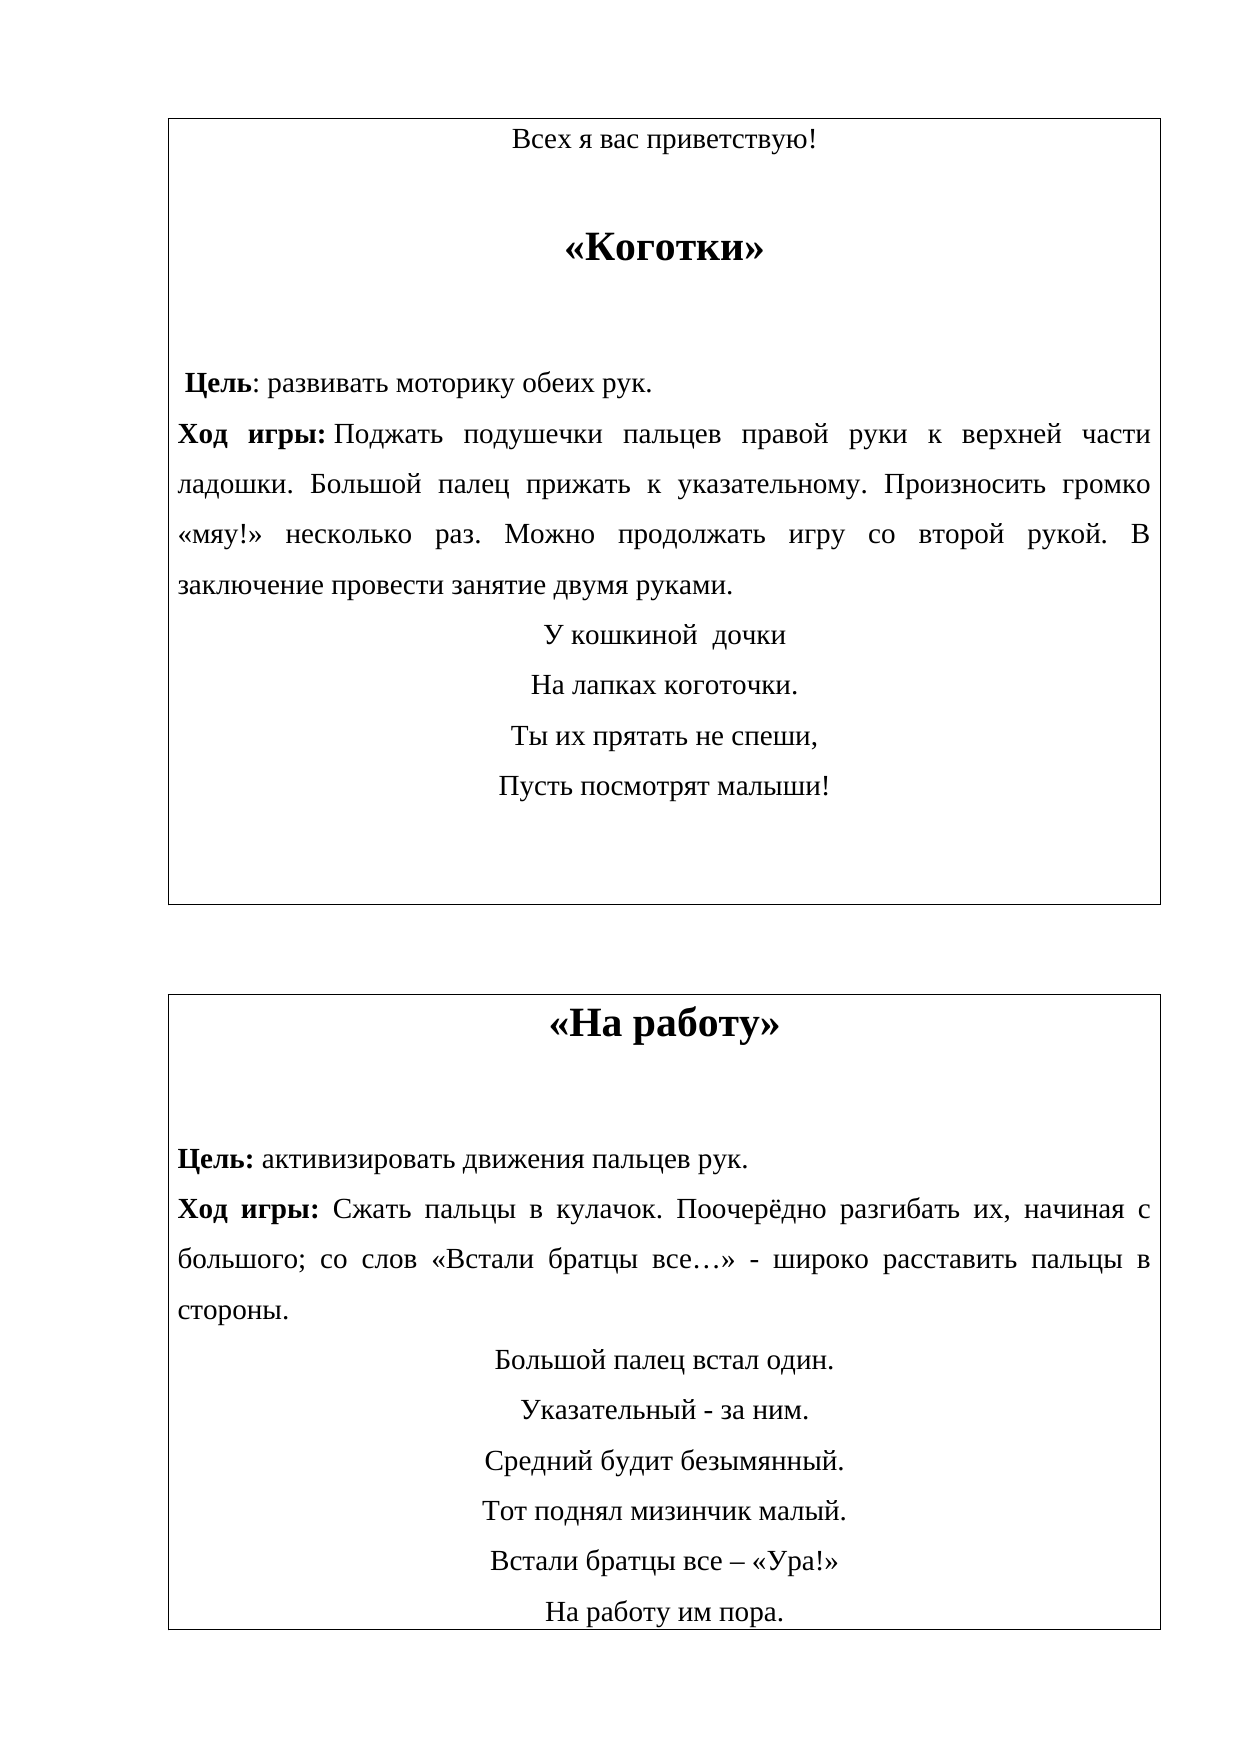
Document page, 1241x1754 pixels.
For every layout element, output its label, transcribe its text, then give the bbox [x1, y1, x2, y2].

text Цель: активизировать движения пальцев рук. [169, 1138, 1160, 1174]
text Ход игры: Сжать пальцы в кулачок. Поочерёдно разгибать их, начиная с большого; со слов «Встали братцы все…» - широко расставить пальцы в стороны. [169, 1188, 1160, 1325]
text На лапках коготочки. [169, 664, 1160, 701]
text Всех я вас приветствую! [169, 119, 1160, 155]
text Ход игры: Поджать подушечки пальцев правой руки к верхней части ладошки. Большой палец прижать к указательному. Произносить громко «мяу!» несколько раз. Можно продолжать игру со второй рукой. В заключение провести занятие двумя руками. [169, 413, 1160, 600]
text На работу им пора. [169, 1591, 1160, 1629]
text Цель: развивать моторику обеих рук. [169, 362, 1160, 399]
text Ты их прятать не спеши, [169, 715, 1160, 751]
text «Коготки» [169, 219, 1160, 270]
text Встали братцы все – «Ура!» [169, 1540, 1160, 1577]
text У кошкиной дочки [169, 614, 1160, 651]
text Большой палец встал один. [169, 1339, 1160, 1376]
text Тот поднял мизинчик малый. [169, 1490, 1160, 1527]
text Средний будит безымянный. [169, 1440, 1160, 1476]
text «На работу» [169, 995, 1160, 1045]
text Указательный - за ним. [169, 1389, 1160, 1426]
text Пусть посмотрят малыши! [169, 765, 1160, 802]
